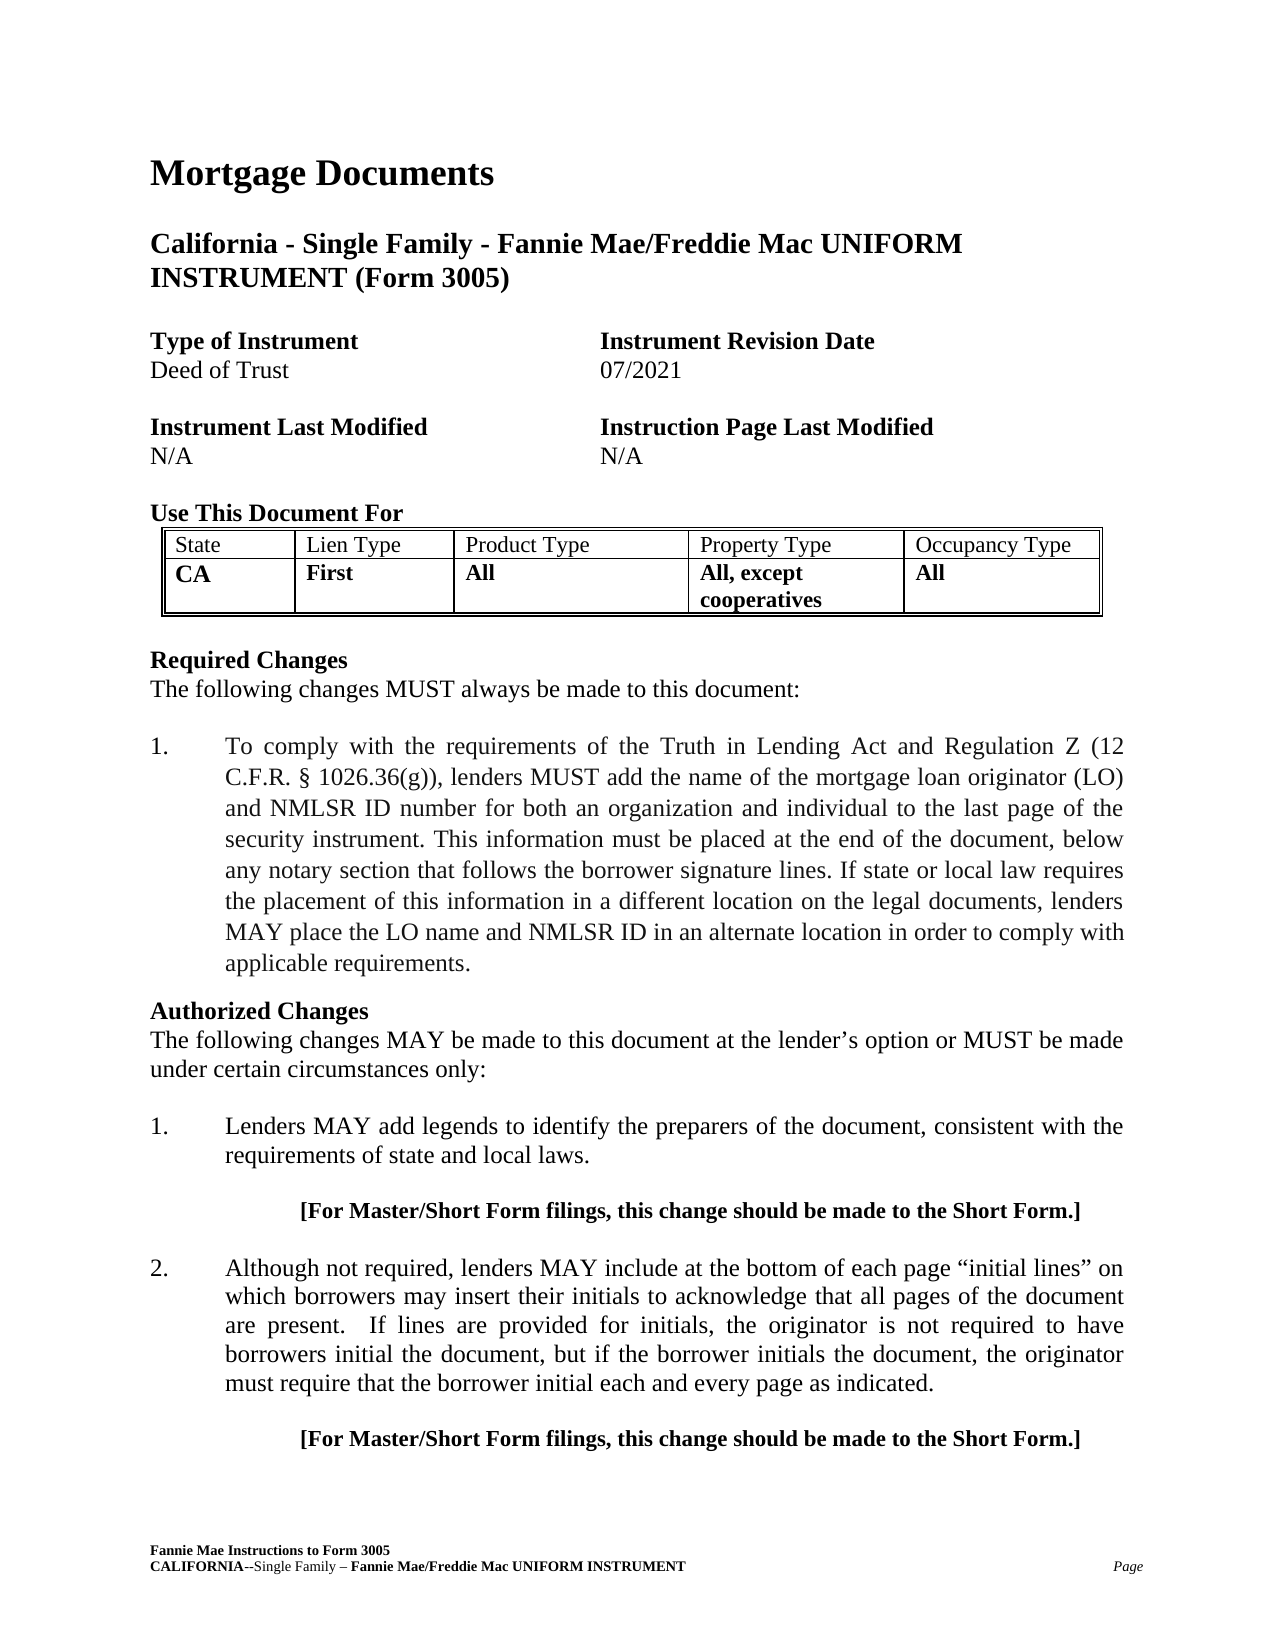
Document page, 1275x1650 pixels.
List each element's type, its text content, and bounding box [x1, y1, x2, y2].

table_cell CA [166, 559, 294, 612]
text Instrument Last Modified Instruction Page Last Modified [150, 412, 1125, 441]
text [For Master/Short Form filings, this change should be made to the Short Form.] [262, 1197, 1125, 1224]
table_cell First [296, 559, 453, 612]
list To comply with the requirements of the Truth in Lending Act and Regulation Z (12 C.F.R. § 1026.36(g)), lenders MUST add the name of the mortgage loan originator (LO) and NMLSR ID number for both an organization and individual to the last page of the security instrument. This information must be placed at the end of the document, below any notary section that follows the borrower signature lines. If state or local law requires the placement of this information in a different location on the legal documents, lenders MAY place the LO name and NMLSR ID in an alternate location in order to comply with applicable requirements. [150, 731, 1125, 977]
table_header Product Type [455, 531, 688, 558]
table_header State [166, 531, 294, 558]
text Authorized Changes [150, 996, 1125, 1025]
text Type of Instrument Instrument Revision Date [150, 326, 1125, 355]
table_header Lien Type [296, 531, 453, 558]
table_cell All, except cooperatives [689, 559, 903, 612]
table_cell All [905, 559, 1099, 612]
table_cell All [455, 559, 688, 612]
text N/A N/A [150, 441, 1125, 469]
text 1. Lenders add legends to identify the preparers of the document, consistent with the requirements of state and local laws. [150, 1111, 1125, 1169]
text Required Changes [150, 645, 1125, 674]
text Use This Document For [150, 498, 1125, 527]
text Mortgage Documents [150, 150, 1125, 193]
text The following changes MUST always be made to this document: [150, 674, 1125, 702]
text - Single Family - Fannie Mae/Freddie Mac UNIFORM INSTRUMENT (Form 3005) [150, 226, 1125, 293]
text Deed of Trust 07/2021 [150, 355, 1125, 384]
table_header Property Type [689, 531, 903, 558]
table_header Occupancy Type [905, 531, 1099, 558]
text [For Master/Short Form filings, this change should be made to the Short Form.] [262, 1425, 1125, 1451]
text The following changes be made to this document at the lender’s option or MUST be made under certain circumstances only: [150, 1025, 1125, 1082]
text 2. Although not required, lenders include at the bottom of each page “initial lines” on which borrowers may insert their initials to acknowledge that all pages of the document are present. If lines are provided for initials, the originator is not required to have borrowers initial the document, but if the borrower initials the document, the originator must require that the borrower initial each and every page as indicated. [150, 1253, 1125, 1396]
